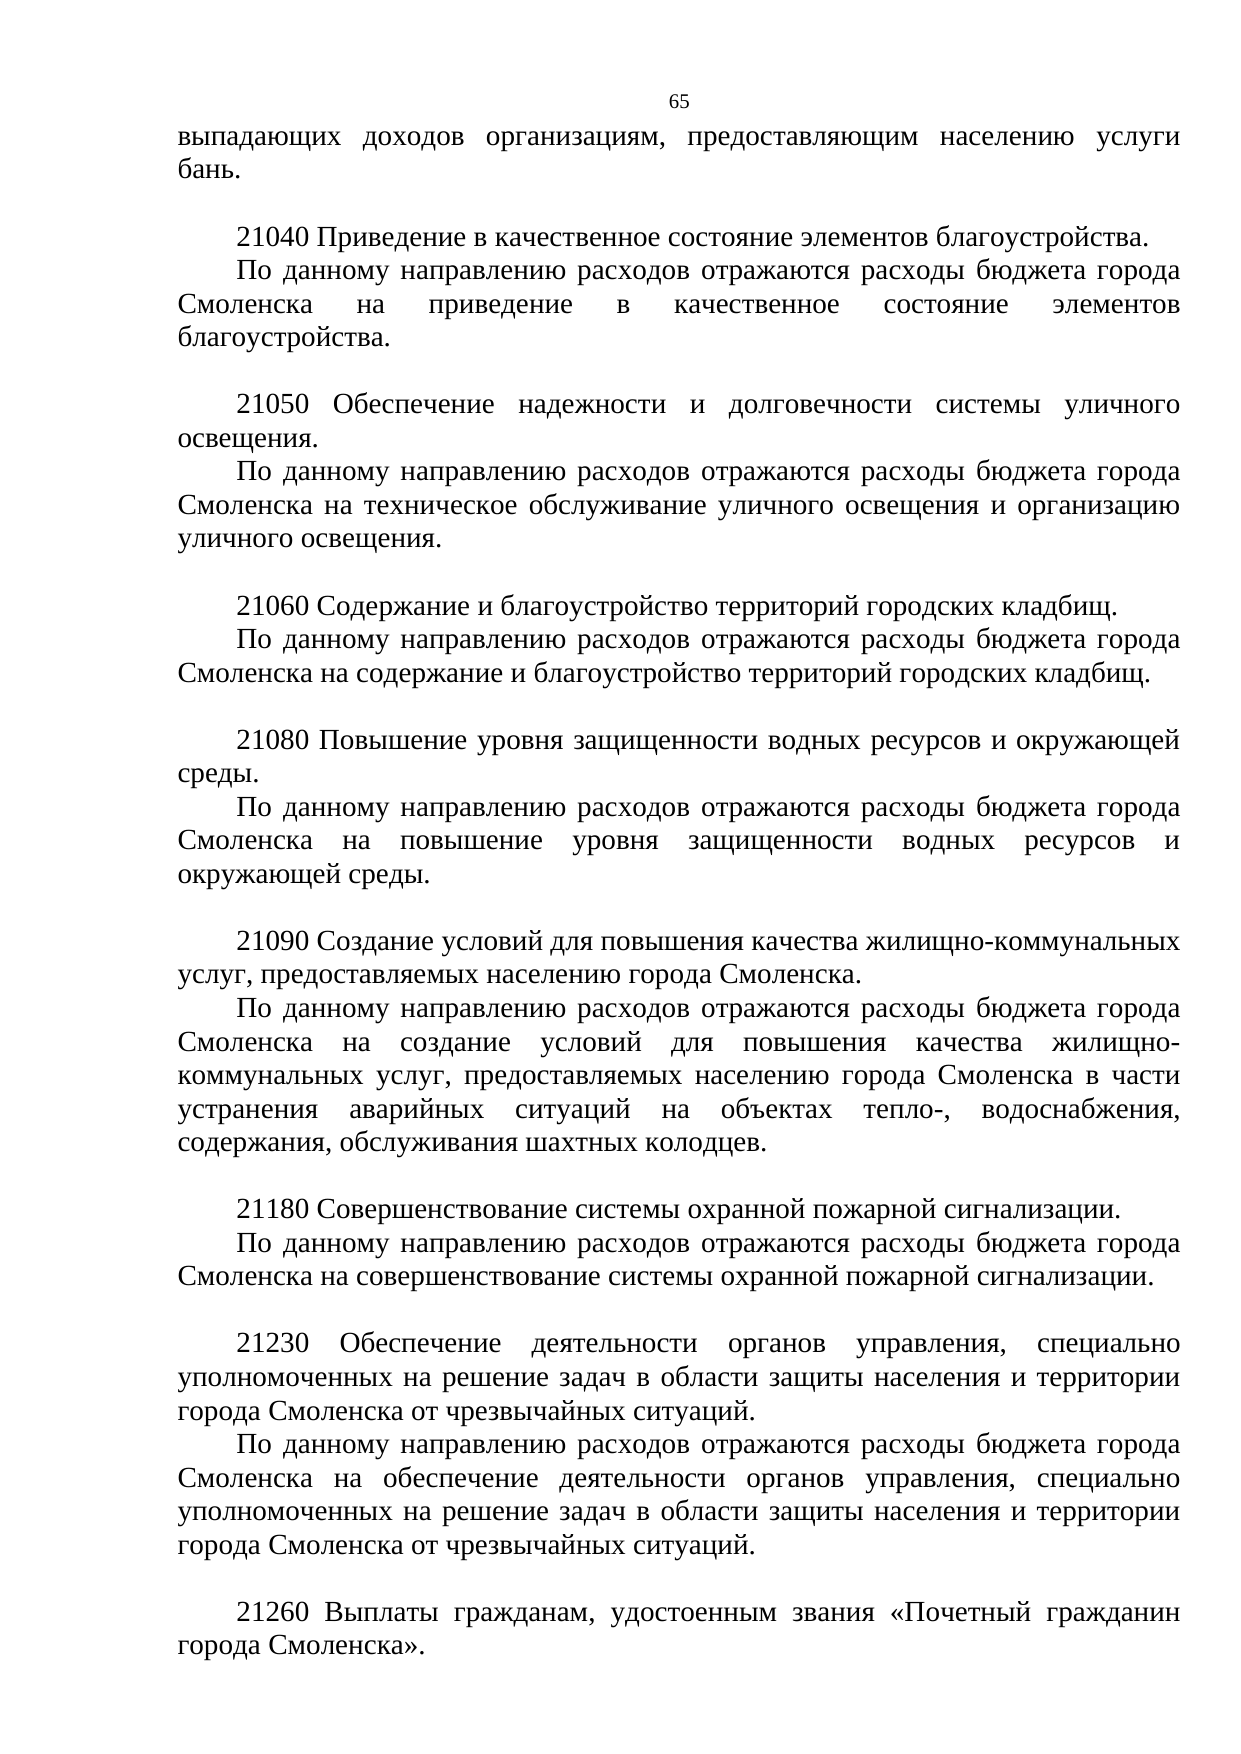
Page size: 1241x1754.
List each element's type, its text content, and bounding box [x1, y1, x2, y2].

text По данному направлению расходов отражаются расходы бюджета города Смоленска на создание условий для повышения качества жилищно-коммунальных услуг, предоставляемых населению города Смоленска в части устранения аварийных ситуаций на объектах тепло-, водоснабжения, содержания, обслуживания шахтных колодцев. [177, 990, 1181, 1158]
text 21080 Повышение уровня защищенности водных ресурсов и окружающей среды. [177, 722, 1181, 789]
text По данному направлению расходов отражаются расходы бюджета города Смоленска на совершенствование системы охранной пожарной сигнализации. [177, 1225, 1181, 1292]
text 21260 Выплаты гражданам, удостоенным звания «Почетный гражданин города Смоленска». [177, 1594, 1181, 1661]
text 21040 Приведение в качественное состояние элементов благоустройства. [177, 219, 1181, 252]
text 21060 Содержание и благоустройство территорий городских кладбищ. [177, 588, 1181, 621]
text По данному направлению расходов отражаются расходы бюджета города Смоленска на приведение в качественное состояние элементов благоустройства. [177, 252, 1181, 353]
text 21230 Обеспечение деятельности органов управления, специально уполномоченных на решение задач в области защиты населения и территории города Смоленска от чрезвычайных ситуаций. [177, 1326, 1181, 1426]
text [177, 118, 1181, 185]
text По данному направлению расходов отражаются расходы бюджета города Смоленска на повышение уровня защищенности водных ресурсов и окружающей среды. [177, 789, 1181, 889]
text 21090 Создание условий для повышения качества жилищно-коммунальных услуг, предоставляемых населению города Смоленска. [177, 923, 1181, 990]
text По данному направлению расходов отражаются расходы бюджета города Смоленска на содержание и благоустройство территорий городских кладбищ. [177, 621, 1181, 688]
text По данному направлению расходов отражаются расходы бюджета города Смоленска на техническое обслуживание уличного освещения и организацию уличного освещения. [177, 453, 1181, 554]
text 21050 Обеспечение надежности и долговечности системы уличного освещения. [177, 386, 1181, 453]
text 21180 Совершенствование системы охранной пожарной сигнализации. [177, 1191, 1181, 1225]
text По данному направлению расходов отражаются расходы бюджета города Смоленска на обеспечение деятельности органов управления, специально уполномоченных на решение задач в области защиты населения и территории города Смоленска от чрезвычайных ситуаций. [177, 1426, 1181, 1560]
